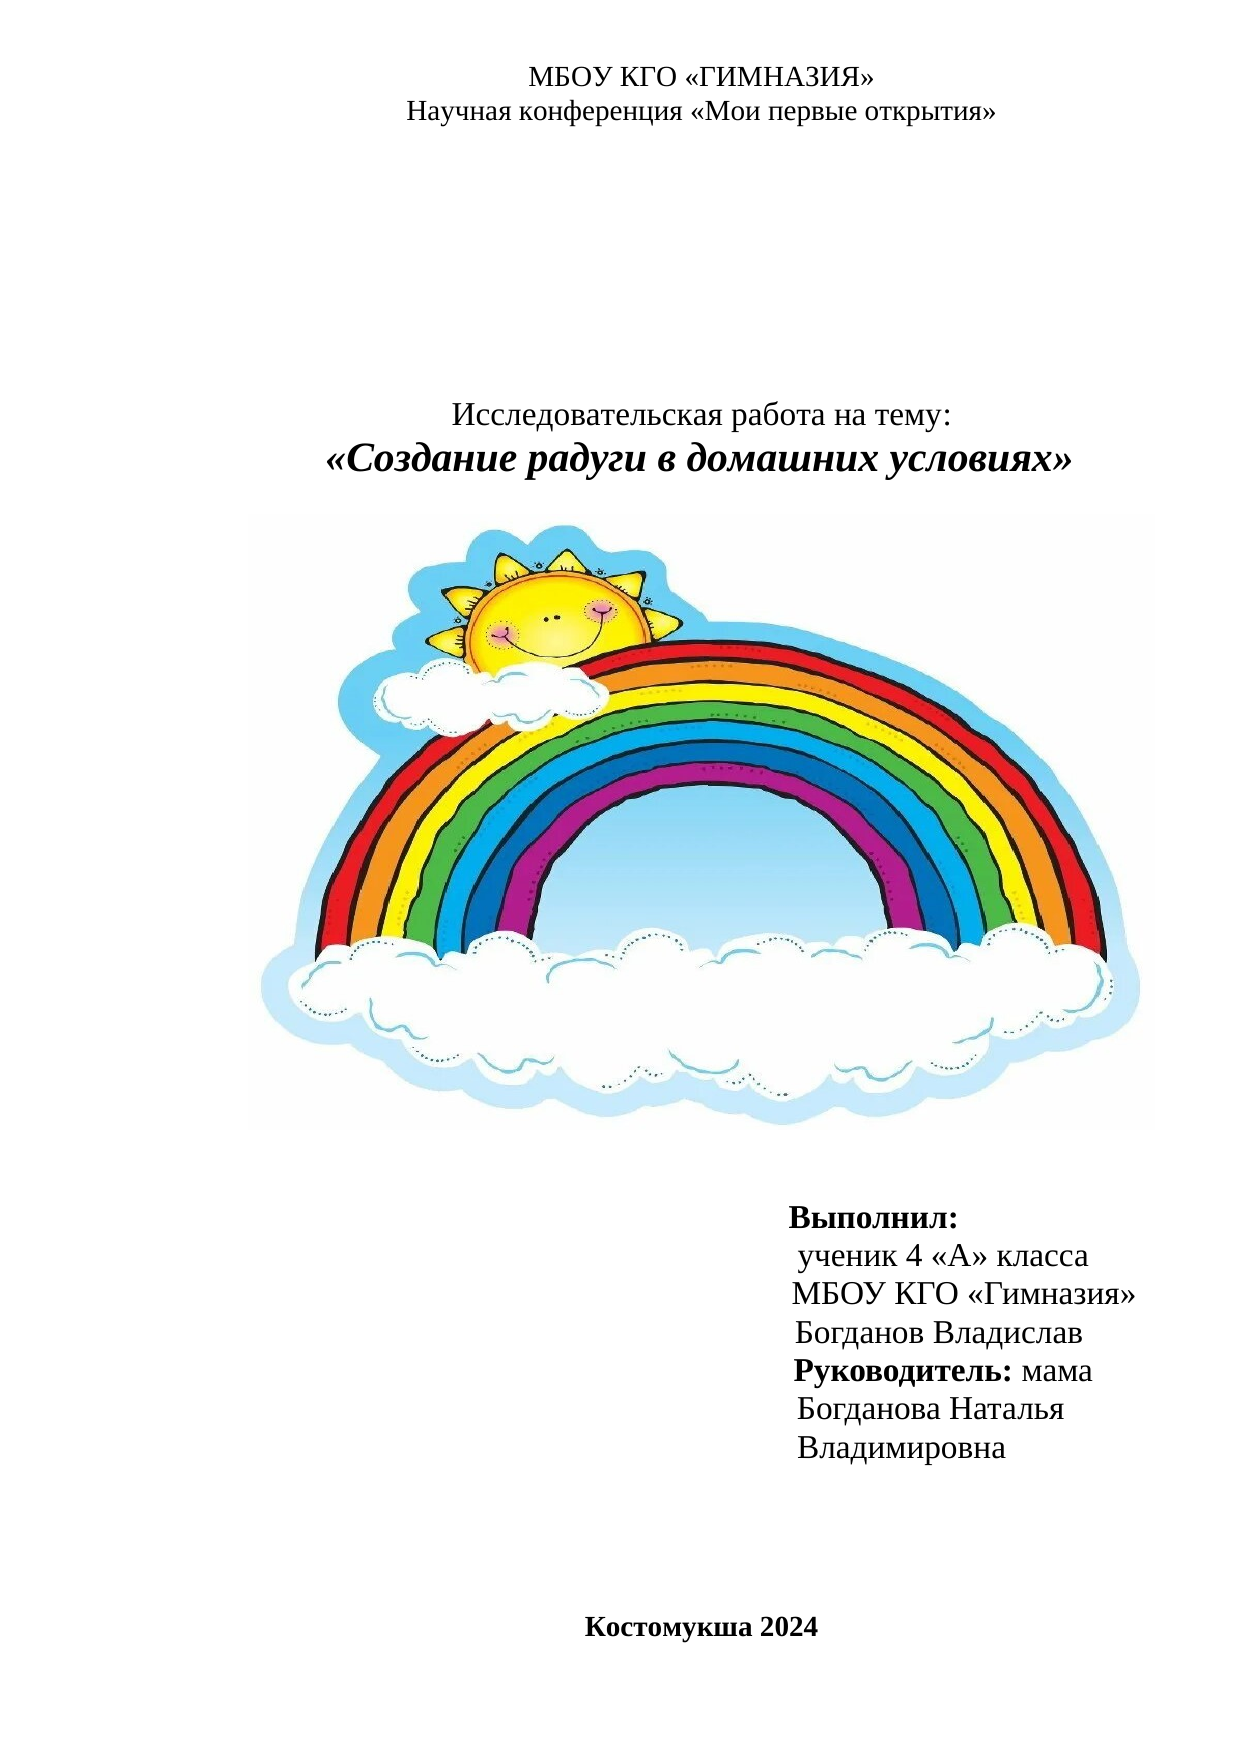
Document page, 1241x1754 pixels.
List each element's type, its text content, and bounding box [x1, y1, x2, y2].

text Владимировна [177, 1427, 1181, 1465]
text МБОУ КГО «ГИМНАЗИЯ» [177, 59, 1181, 93]
picture [248, 514, 1155, 1130]
text Богданова Наталья [177, 1389, 1181, 1427]
text Костомукша 2024 [177, 1609, 1181, 1643]
text МБОУ КГО «Гимназия» [177, 1274, 1181, 1312]
text Богданов Владислав [177, 1312, 1181, 1350]
text Исследовательская работа на тему: [177, 394, 1181, 433]
text «Создание радуги в домашних условиях» [177, 433, 1181, 481]
text Научная конференция «Мои первые открытия» [177, 93, 1181, 126]
text Руководитель: мама [177, 1350, 1181, 1389]
text ученик 4 «А» класса [177, 1235, 1181, 1274]
text Выполнил: [177, 1197, 1181, 1235]
